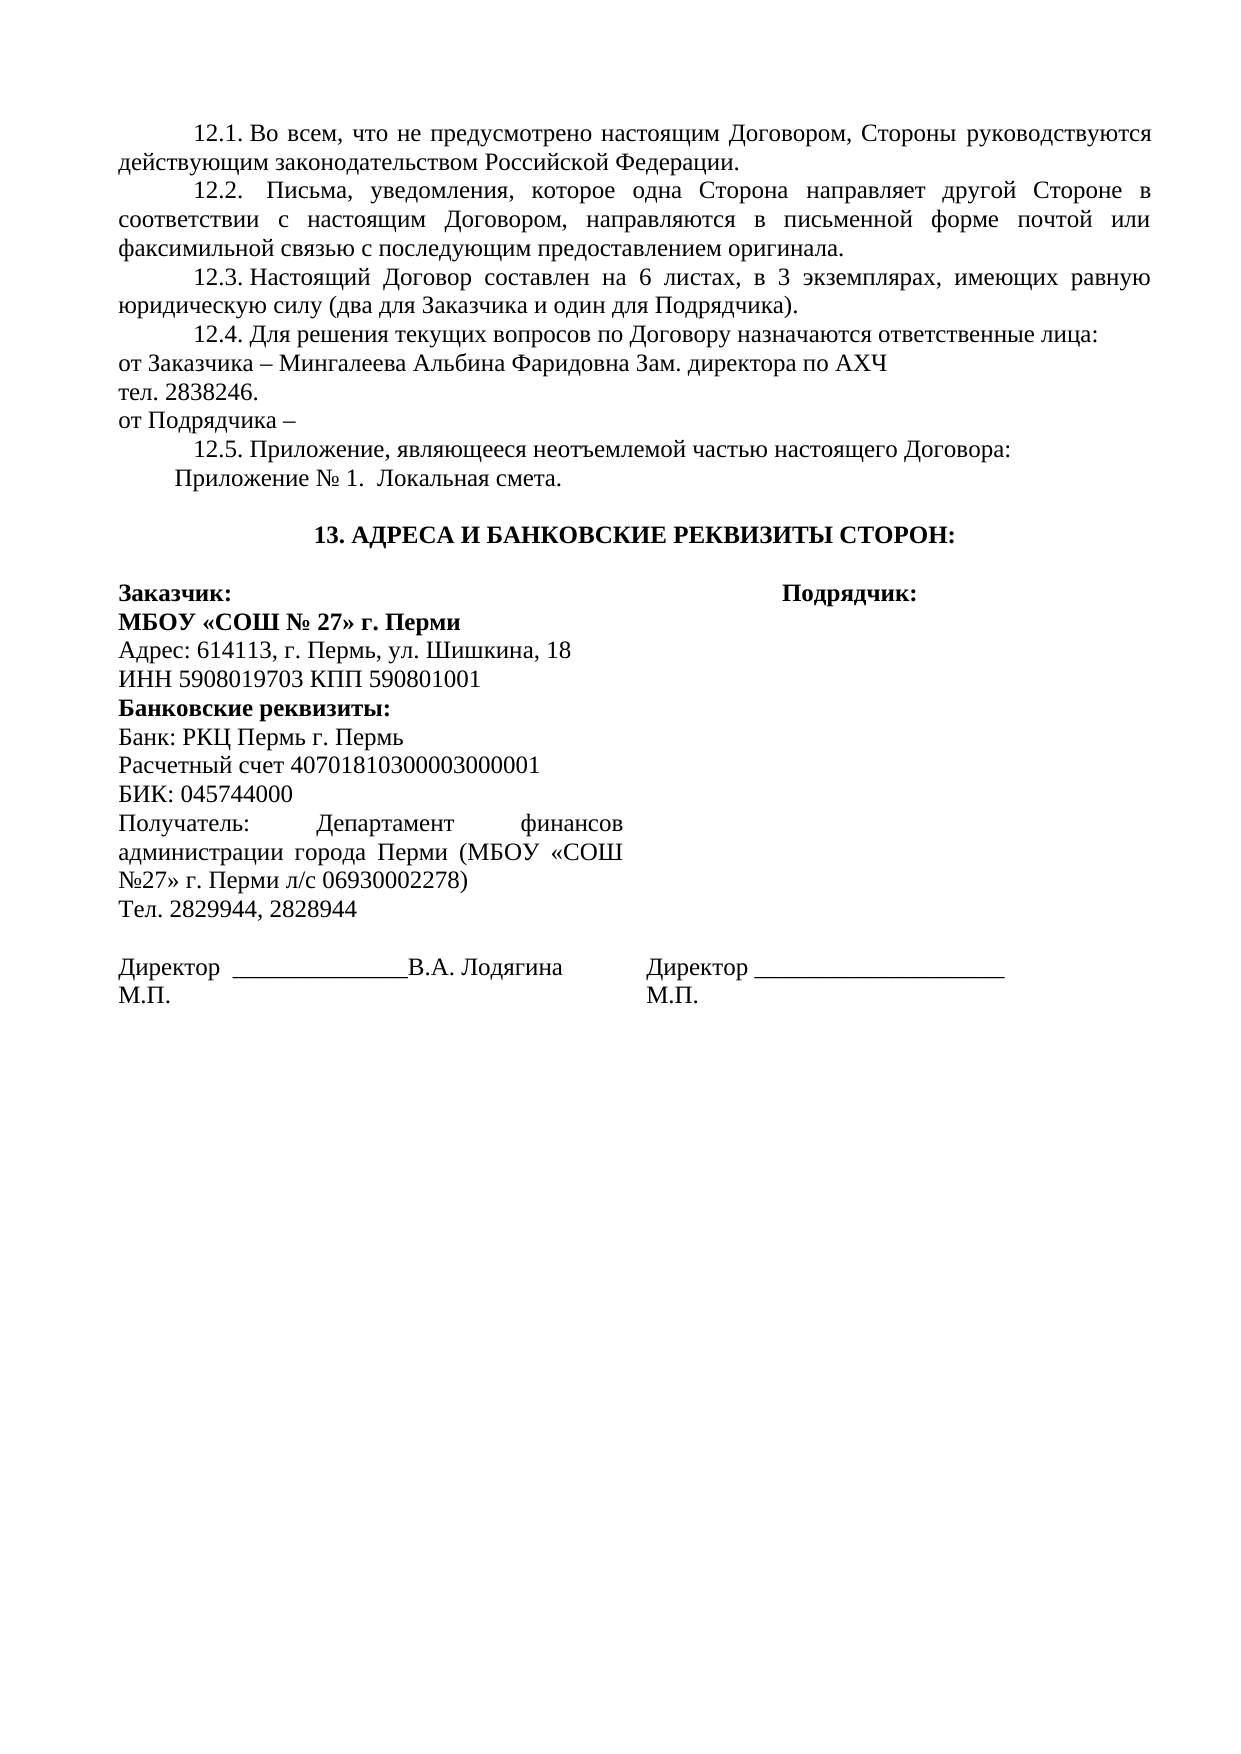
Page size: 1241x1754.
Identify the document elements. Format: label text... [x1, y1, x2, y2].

text тел. 2838246. [118, 377, 1152, 406]
text 13. АДРЕСА И БАНКОВСКИЕ РЕКВИЗИТЫ СТОРОН: [118, 521, 1152, 549]
text 12.3. Настоящий Договор составлен на 6 листах, в 3 экземплярах, имеющих равную юридическую силу (два для Заказчика и один для Подрядчика). [118, 262, 1152, 319]
text от Подрядчика – [118, 406, 1152, 434]
text Заказчик: Подрядчик: [118, 578, 1152, 607]
text от Заказчика – Мингалеева Альбина Фаридовна Зам. директора по АХЧ [118, 348, 1152, 377]
table_header Директор ____________________ М.П. [635, 607, 1163, 1268]
text 12.5. Приложение, являющееся неотъемлемой частью настоящего Договора: [118, 434, 1152, 463]
text Приложение № 1. Локальная смета. [118, 463, 1152, 492]
text 12.2. Письма, уведомления, которое одна Сторона направляет другой Стороне в соответствии с настоящим Договором, направляются в письменной форме почтой или факсимильной связью с последующим предоставлением оригинала. [118, 176, 1152, 262]
text 12.4. Для решения текущих вопросов по Договору назначаются ответственные лица: [118, 319, 1152, 348]
table_header МБОУ «СОШ № 27» г. Перми Адрес: 614113, г. Пермь, ул. Шишкина, 18 ИНН 5908019703 КПП 590801001 Банковские реквизиты: Банк: РКЦ Пермь г. Пермь Расчетный счет 40701810300003000001 БИК: 045744000 Получатель: Департамент финансов администрации города Перми (МБОУ «СОШ №27» г. Перми л/с 06930002278) Тел. 2829944, 2828944 Директор ______________В.А. Лодягина М.П. [107, 607, 635, 1268]
text 12.1. Во всем, что не предусмотрено настоящим Договором, Стороны руководствуются действующим законодательством Российской Федерации. [118, 118, 1152, 176]
